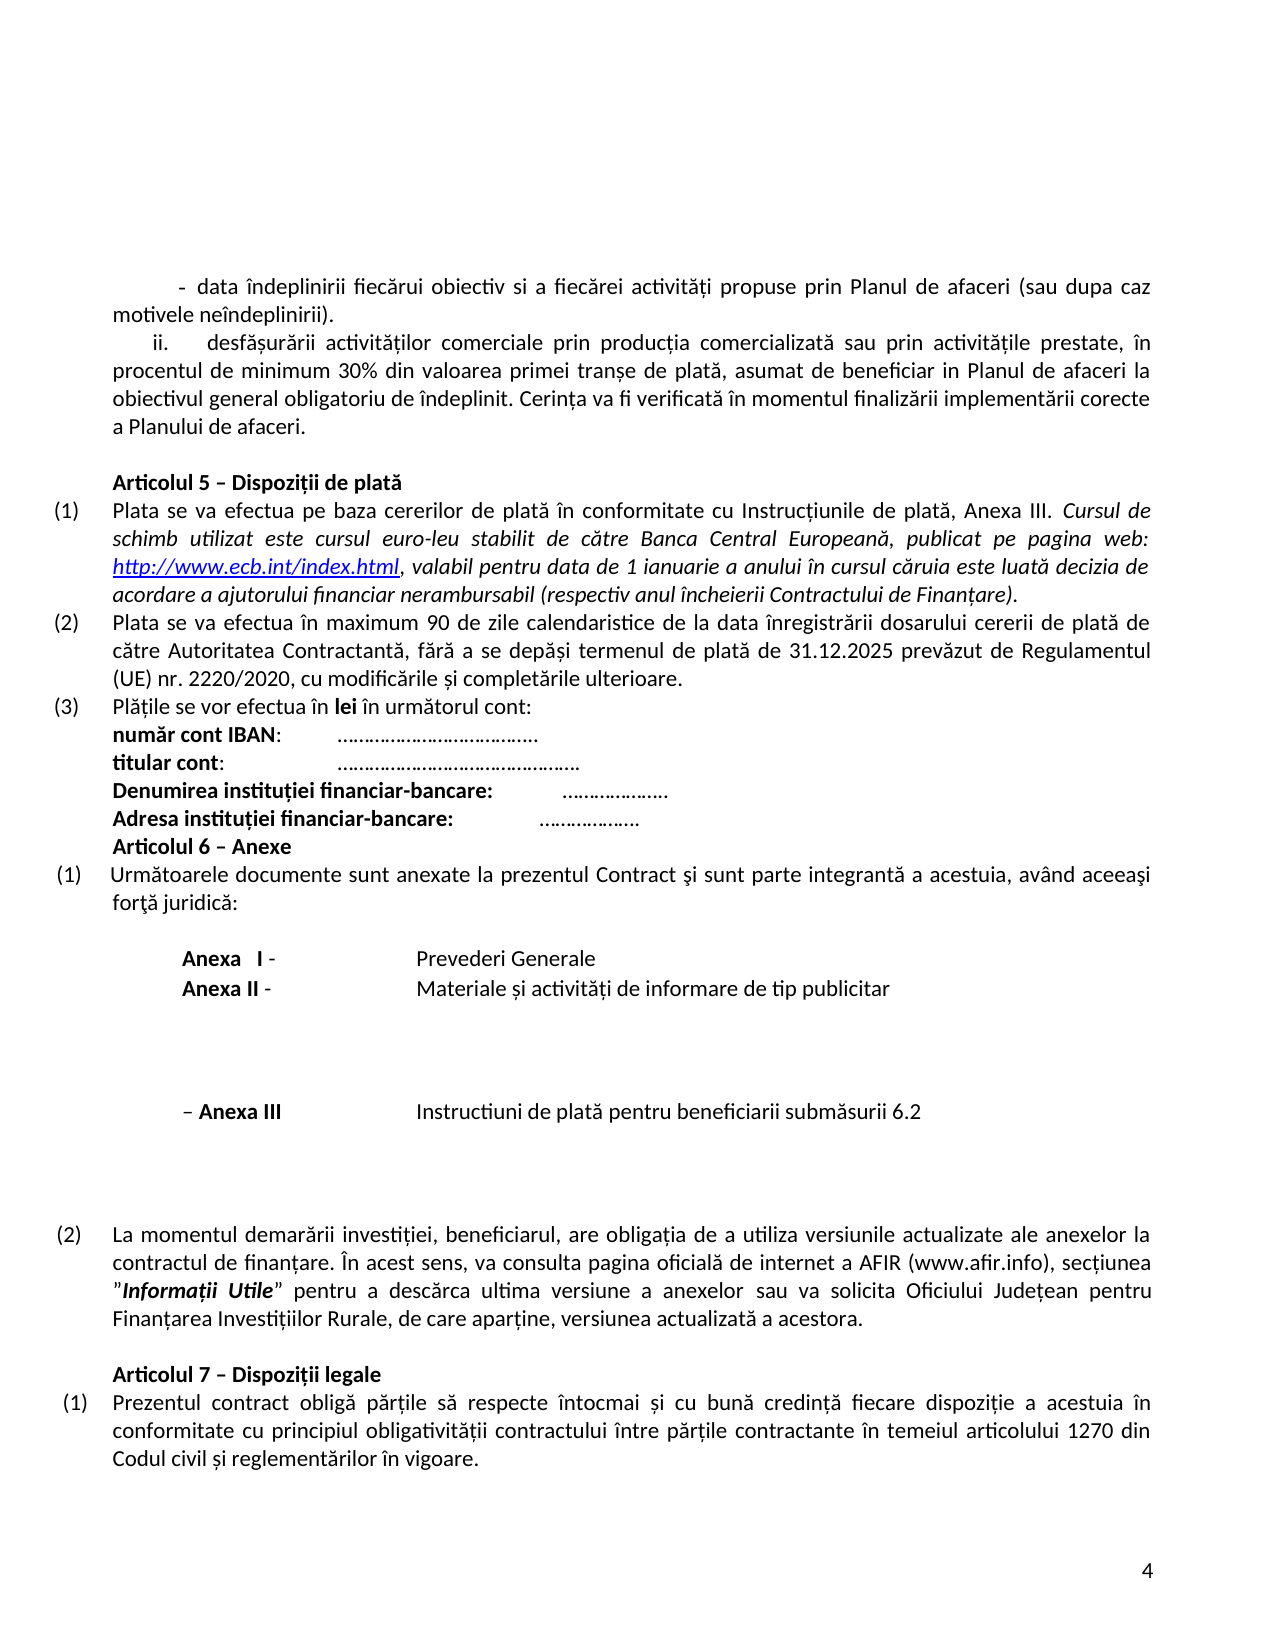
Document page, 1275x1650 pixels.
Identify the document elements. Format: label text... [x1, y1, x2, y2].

subtitle Articolul 5 – Dispoziții de plată [112, 468, 1153, 496]
text Articolul 6 – Anexe [112, 832, 1153, 860]
list data îndeplinirii fiecărui obiectiv si a fiecărei activități propuse prin Planul de afaceri (sau dupa caz motivele neîndeplinirii). [112, 272, 1153, 328]
table_cell Instructiuni de plată pentru beneficiarii submăsurii 6.2 [405, 1097, 1064, 1220]
text (1) Plata se va efectua pe baza cererilor de plată în conformitate cu Instrucțiunile de plată, Anexa III. Cursul de schimb utilizat este cursul euro-leu stabilit de către Banca Central Europeană, publicat pe pagina web: http://www.ecb.int/index.html, valabil pentru data de 1 ianuarie a anului în cursul căruia este luată decizia de acordare a ajutorului financiar nerambursabil (respectiv anul încheierii Contractului de Finanțare). [53, 496, 1153, 608]
text (1) Prezentul contract obligă părțile să respecte întocmai și cu bună credință fiecare dispoziție a acestuia în conformitate cu principiul obligativității contractului între părțile contractante în temeiul articolului 1270 din Codul civil și reglementărilor în vigoare. [62, 1388, 1153, 1472]
table_cell – Anexa III [171, 1097, 405, 1220]
text Denumirea instituției financiar-bancare: ……………….. [53, 776, 1153, 804]
table_header Anexa I - [171, 944, 405, 974]
subtitle Articolul 7 – Dispoziții legale [112, 1360, 1153, 1388]
text număr cont IBAN: ……………………………….. [53, 720, 1153, 748]
text (3) Plățile se vor efectua în lei în următorul cont: [53, 692, 1153, 720]
table_cell Materiale și activități de informare de tip publicitar [405, 974, 1064, 1097]
list La momentul demarării investiției, beneficiarul, are obligația de a utiliza versiunile actualizate ale anexelor la contractul de finanțare. În acest sens, va consulta pagina oficială de internet a AFIR (www.afir.info), secțiunea ”Informații Utile” pentru a descărca ultima versiune a anexelor sau va solicita Oficiului Județean pentru Finanțarea Investițiilor Rurale, de care aparține, versiunea actualizată a acestora. [56, 1220, 1153, 1332]
text Adresa instituției financiar-bancare: ………………. [112, 804, 1153, 832]
list Următoarele documente sunt anexate la prezentul Contract şi sunt parte integrantă a acestuia, având aceeaşi forţă juridică: [56, 860, 1153, 916]
text (2) Plata se va efectua în maximum 90 de zile calendaristice de la data înregistrării dosarului cererii de plată de către Autoritatea Contractantă, fără a se depăşi termenul de plată de 31.12.2025 prevăzut de Regulamentul (UE) nr. 2220/2020, cu modificările şi completările ulterioare. [53, 608, 1153, 692]
table_cell Anexa II - [171, 974, 405, 1097]
list desfășurării activităților comerciale prin producția comercializată sau prin activitățile prestate, în procentul de minimum 30% din valoarea primei tranșe de plată, asumat de beneficiar in Planul de afaceri la obiectivul general obligatoriu de îndeplinit. Cerința va fi verificată în momentul finalizării implementării corecte a Planului de afaceri. [112, 328, 1153, 440]
table_header Prevederi Generale [405, 944, 1064, 974]
text titular cont: ………………………………………. [53, 748, 1153, 776]
